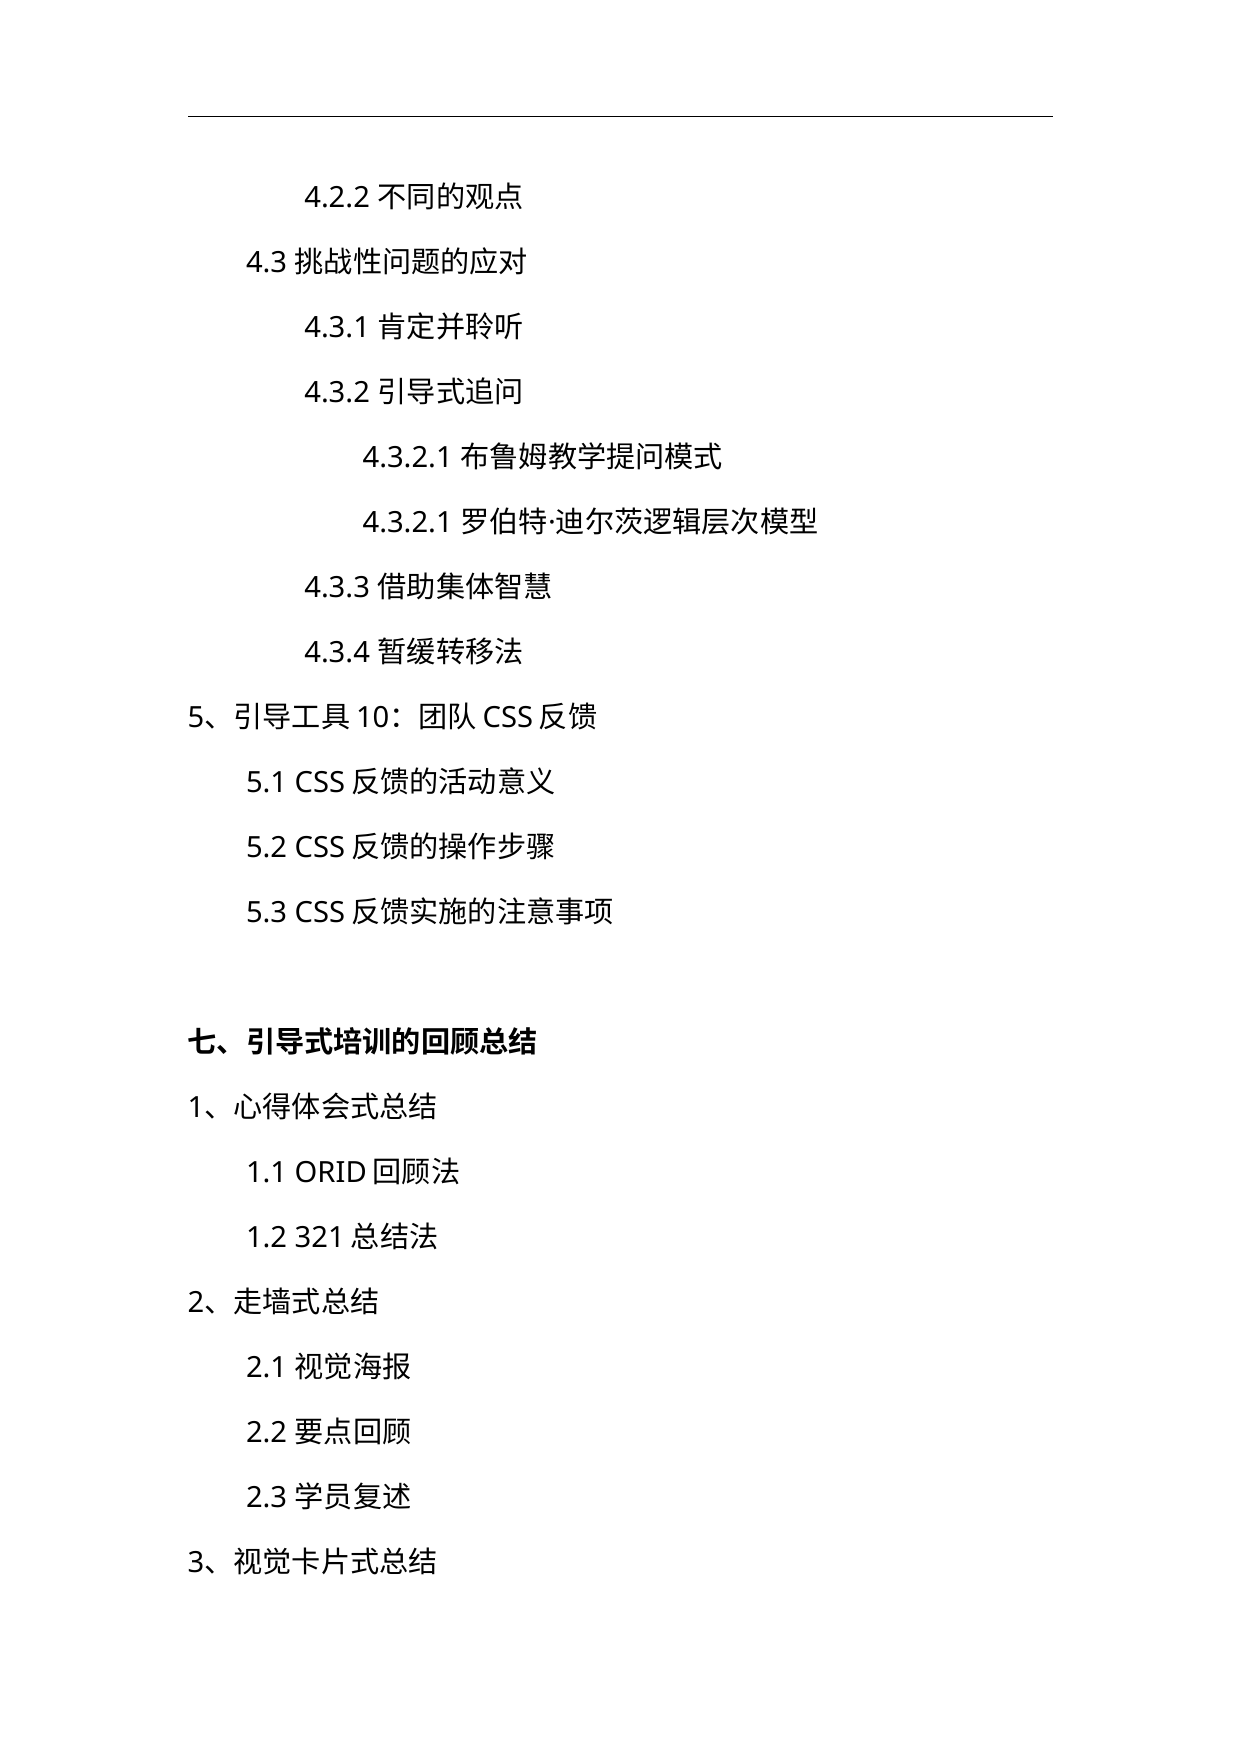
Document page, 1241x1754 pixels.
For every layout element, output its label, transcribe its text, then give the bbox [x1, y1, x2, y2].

text 4.3.2.1 罗伯特·迪尔茨逻辑层次模型 [187, 487, 1053, 552]
text 5、引导工具10：团队CSS反馈 [187, 682, 1053, 747]
text 5.1 CSS反馈的活动意义 [187, 747, 1053, 812]
text 1.2 321总结法 [187, 1202, 1053, 1267]
text 4.3.3 借助集体智慧 [187, 552, 1053, 617]
text 4.2.2 不同的观点 [187, 162, 1053, 227]
text 2.3 学员复述 [187, 1462, 1053, 1527]
text 2、走墙式总结 [187, 1267, 1053, 1332]
text 3、视觉卡片式总结 [187, 1527, 1053, 1592]
text 4.3.2 引导式追问 [187, 357, 1053, 422]
text 4.3.4 暂缓转移法 [187, 617, 1053, 682]
text 4.3 挑战性问题的应对 [187, 227, 1053, 292]
text 1.1 ORID回顾法 [187, 1137, 1053, 1202]
text 七、引导式培训的回顾总结 [187, 1007, 1053, 1072]
text 4.3.1 肯定并聆听 [187, 292, 1053, 357]
text 4.3.2.1 布鲁姆教学提问模式 [187, 422, 1053, 487]
text 2.2 要点回顾 [187, 1397, 1053, 1462]
text 5.3 CSS反馈实施的注意事项 [187, 877, 1053, 942]
text 2.1 视觉海报 [187, 1332, 1053, 1397]
text 1、心得体会式总结 [187, 1072, 1053, 1137]
text 5.2 CSS反馈的操作步骤 [187, 812, 1053, 877]
